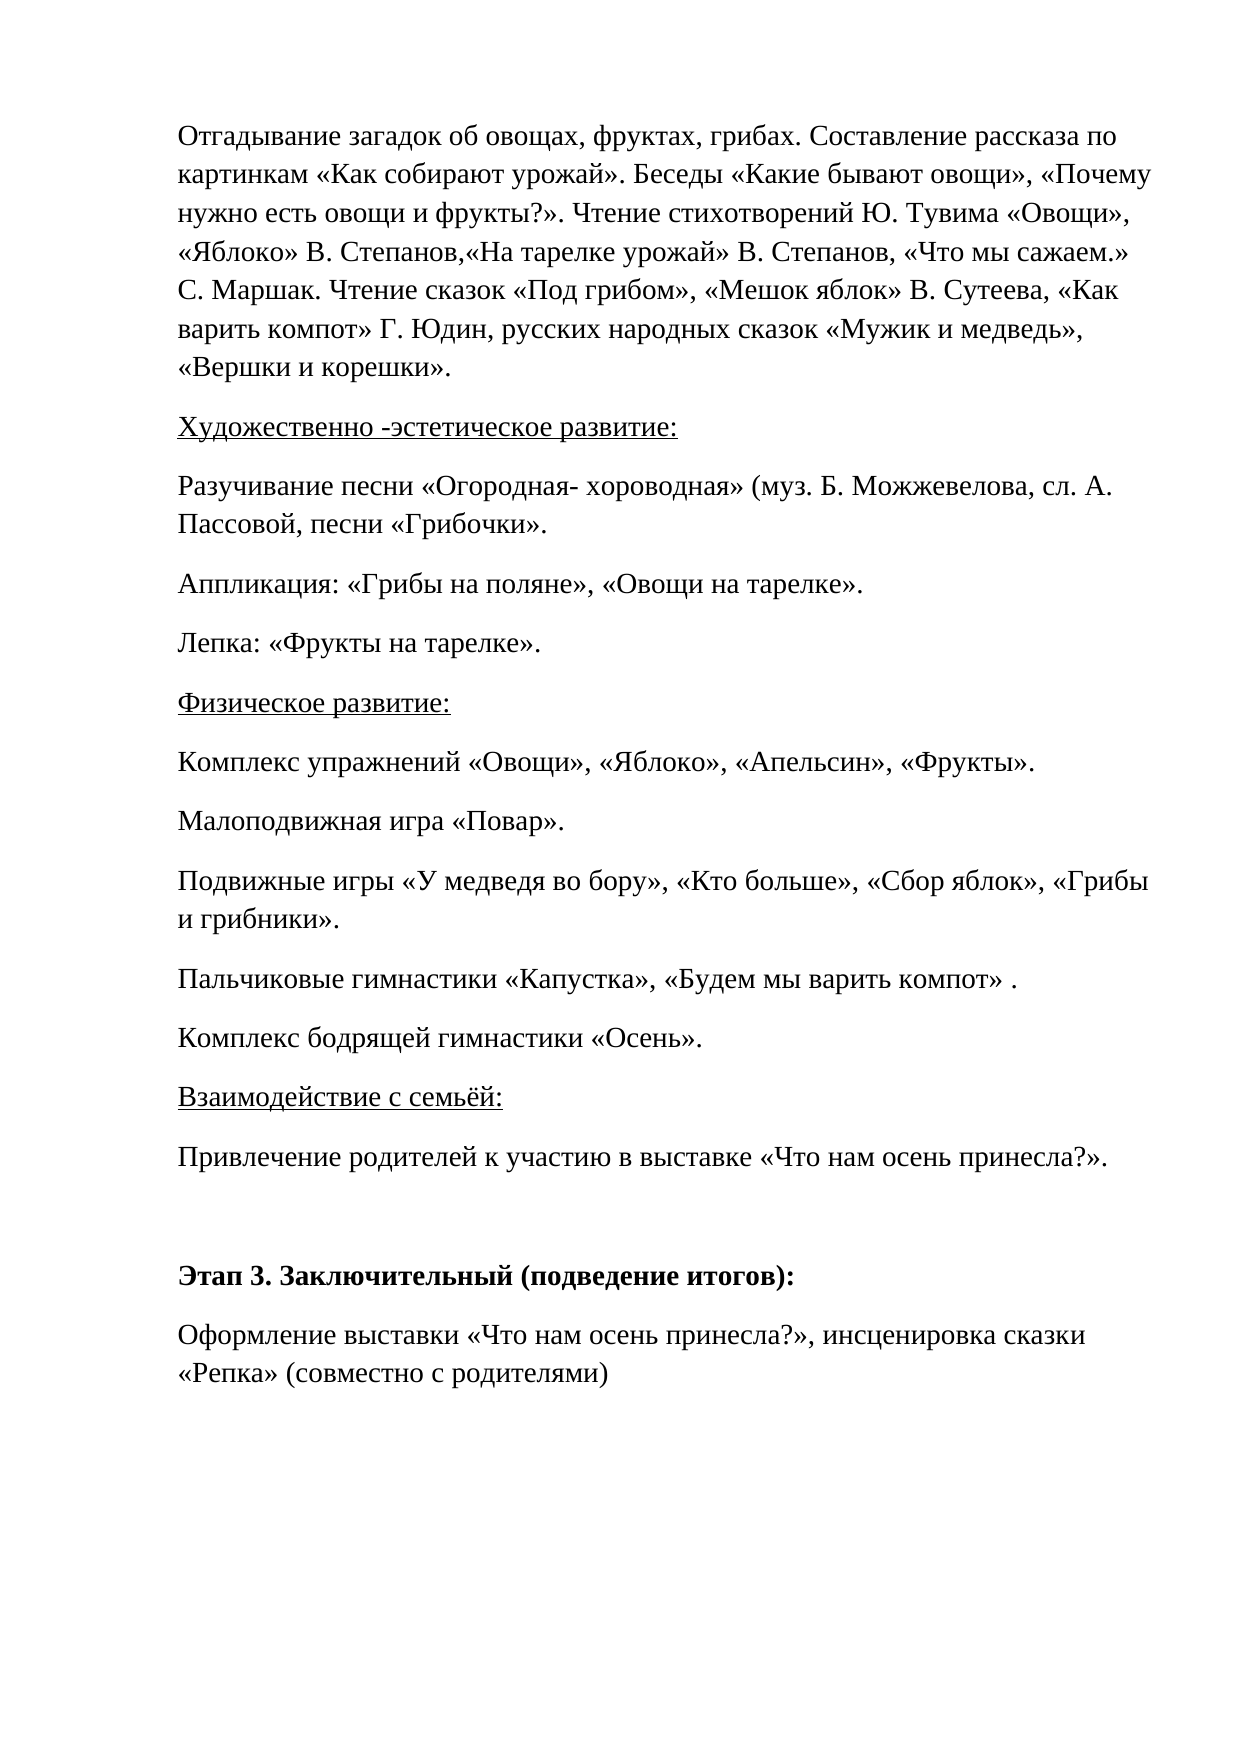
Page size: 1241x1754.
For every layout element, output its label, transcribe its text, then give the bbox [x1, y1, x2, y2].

text Пальчиковые гимнастики «Капустка», «Будем мы варить компот» . [177, 961, 1152, 994]
text Комплекс бодрящей гимнастики «Осень». [177, 1020, 1152, 1054]
text Подвижные игры «У медведя во бору», «Кто больше», «Сбор яблок», «Грибы и грибники». [177, 863, 1152, 935]
text Лепка: «Фрукты на тарелке». [177, 625, 1152, 659]
text Художественно -эстетическое развитие: [177, 409, 1152, 442]
text Физическое развитие: [177, 685, 1152, 718]
text Привлечение родителей к участию в выставке «Что нам осень принесла?». [177, 1139, 1152, 1172]
text Аппликация: «Грибы на поляне», «Овощи на тарелке». [177, 566, 1152, 599]
text Взаимодействие с семьёй: [177, 1079, 1152, 1113]
text Комплекс упражнений «Овощи», «Яблоко», «Апельсин», «Фрукты». [177, 744, 1152, 778]
text Малоподвижная игра «Повар». [177, 803, 1152, 837]
text Отгадывание загадок об овощах, фруктах, грибах. Составление рассказа по картинкам «Как собирают урожай». Беседы «Какие бывают овощи», «Почему нужно есть овощи и фрукты?». Чтение стихотворений Ю. Тувима «Овощи», «Яблоко» В. Степанов,«На тарелке урожай» В. Степанов, «Что мы сажаем.» С. Маршак. Чтение сказок «Под грибом», «Мешок яблок» В. Сутеева, «Как варить компот» Г. Юдин, русских народных сказок «Мужик и медведь», «Вершки и корешки». [177, 118, 1152, 383]
text Разучивание песни «Огородная- хороводная» (муз. Б. Можжевелова, сл. А. Пассовой, песни «Грибочки». [177, 468, 1152, 540]
text Оформление выставки «Что нам осень принесла?», инсценировка сказки «Репка» (совместно с родителями) [177, 1317, 1152, 1389]
text Этап 3. Заключительный (подведение итогов): [177, 1258, 1152, 1291]
